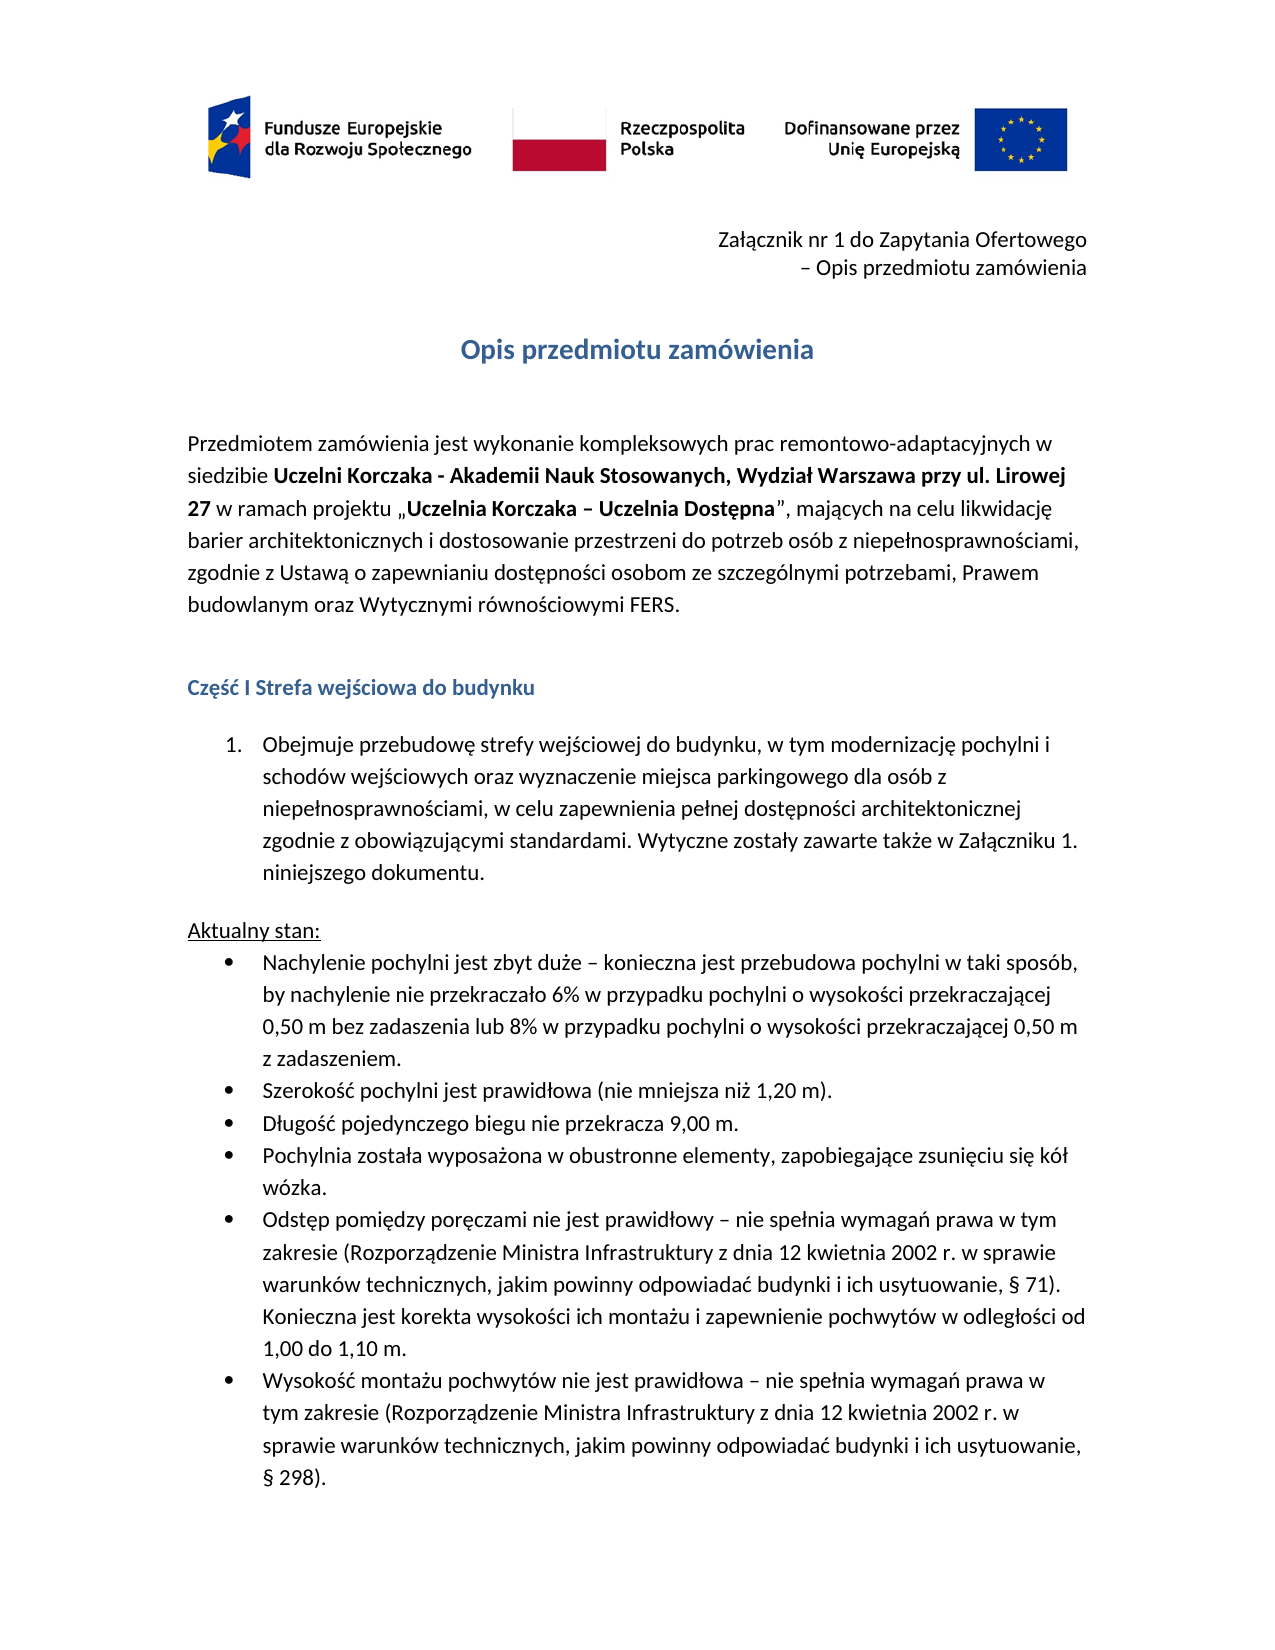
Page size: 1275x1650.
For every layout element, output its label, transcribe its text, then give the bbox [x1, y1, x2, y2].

picture [187, 75, 1088, 199]
subtitle Część I Strefa wejściowa do budynku [187, 673, 1087, 701]
text Załącznik nr 1 do Zapytania Ofertowego [187, 225, 1087, 253]
list Wysokość montażu pochwytów nie jest prawidłowa – nie spełnia wymagań prawa w tym zakresie (Rozporządzenie Ministra Infrastruktury z dnia 12 kwietnia 2002 r. w sprawie warunków technicznych, jakim powinny odpowiadać budynki i ich usytuowanie, § 298). [225, 1366, 1087, 1491]
text – Opis przedmiotu zamówienia [187, 253, 1087, 281]
subtitle Opis przedmiotu zamówienia [187, 331, 1087, 367]
list Szerokość pochylni jest prawidłowa (nie mniejsza niż 1,20 m). [225, 1077, 1087, 1105]
list Pochylnia została wyposażona w obustronne elementy, zapobiegające zsunięciu się kół wózka. [225, 1141, 1087, 1201]
text Przedmiotem zamówienia jest wykonanie kompleksowych prac remontowo-adaptacyjnych w siedzibie Uczelni Korczaka - Akademii Nauk Stosowanych, Wydział Warszawa przy ul. Lirowej 27 w ramach projektu „Uczelnia Korczaka – Uczelnia Dostępna”, mających na celu likwidację barier architektonicznych i dostosowanie przestrzeni do potrzeb osób z niepełnosprawnościami, zgodnie z Ustawą o zapewnianiu dostępności osobom ze szczególnymi potrzebami, Prawem budowlanym oraz Wytycznymi równościowymi FERS. [187, 429, 1087, 618]
text Aktualny stan: [187, 916, 1087, 944]
list Nachylenie pochylni jest zbyt duże – konieczna jest przebudowa pochylni w taki sposób, by nachylenie nie przekraczało 6% w przypadku pochylni o wysokości przekraczającej 0,50 m bez zadaszenia lub 8% w przypadku pochylni o wysokości przekraczającej 0,50 m z zadaszeniem. [225, 948, 1087, 1072]
list Obejmuje przebudowę strefy wejściowej do budynku, w tym modernizację pochylni i schodów wejściowych oraz wyznaczenie miejsca parkingowego dla osób z niepełnosprawnościami, w celu zapewnienia pełnej dostępności architektonicznej zgodnie z obowiązującymi standardami. Wytyczne zostały zawarte także w Załączniku 1. niniejszego dokumentu. [225, 730, 1087, 887]
list Długość pojedynczego biegu nie przekracza 9,00 m. [225, 1109, 1087, 1137]
list Odstęp pomiędzy poręczami nie jest prawidłowy – nie spełnia wymagań prawa w tym zakresie (Rozporządzenie Ministra Infrastruktury z dnia 12 kwietnia 2002 r. w sprawie warunków technicznych, jakim powinny odpowiadać budynki i ich usytuowanie, § 71). Konieczna jest korekta wysokości ich montażu i zapewnienie pochwytów w odległości od 1,00 do 1,10 m. [225, 1205, 1087, 1362]
